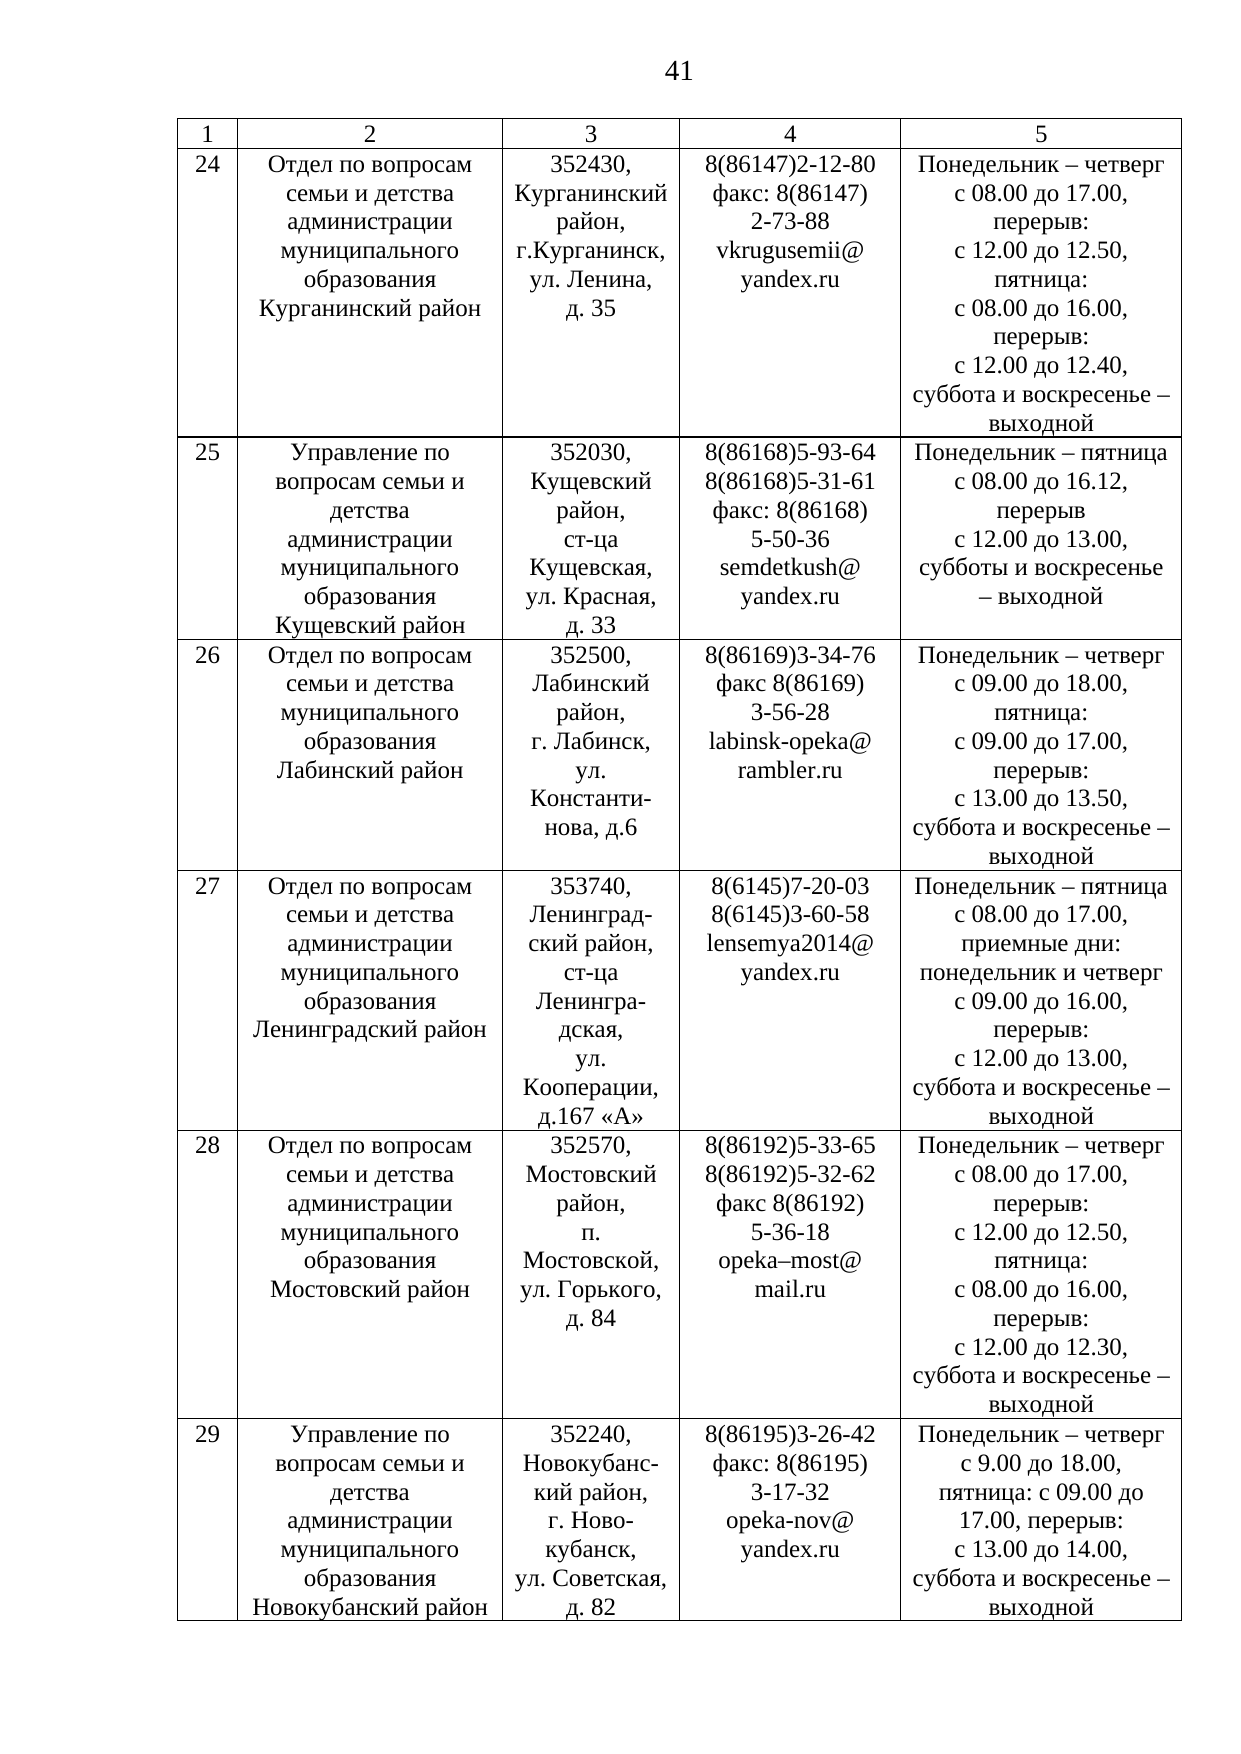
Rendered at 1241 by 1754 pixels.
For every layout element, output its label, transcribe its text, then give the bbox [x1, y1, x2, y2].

table_cell Отдел по вопросам семьи и детства администрации муниципального образования Мостовский район [238, 1131, 502, 1418]
table_cell 8(86168)5-93-64 8(86168)5-31-61 факс: 8(86168) 5-50-36 semdetkush@ yandex.ru [680, 438, 900, 639]
table_cell 352240, Новокубанс-кий район, г. Ново-кубанск, ул. Советская, д. 82 [503, 1419, 679, 1620]
table_cell 25 [178, 438, 237, 639]
table_cell 8(6145)7-20-03 8(6145)3-60-58 lensemya2014@ yandex.ru [680, 871, 900, 1129]
table_cell Понедельник – пятница с 08.00 до 17.00, приемные дни: понедельник и четверг с 09.00 до 16.00, перерыв: с 12.00 до 13.00, суббота и воскресенье – выходной [901, 871, 1181, 1129]
table_cell Понедельник – четверг с 09.00 до 18.00, пятница: с 09.00 до 17.00, перерыв: с 13.00 до 13.50, суббота и воскресенье – выходной [901, 640, 1181, 870]
table_cell 8(86192)5-33-65 8(86192)5-32-62 факс 8(86192) 5-36-18 opeka–most@ mail.ru [680, 1131, 900, 1418]
table_cell 3 [503, 119, 679, 148]
table_cell Понедельник – пятница с 08.00 до 16.12, перерыв с 12.00 до 13.00, субботы и воскресенье – выходной [901, 438, 1181, 639]
table_cell 352570, Мостовский район, п. Мостовской, ул. Горького, д. 84 [503, 1131, 679, 1418]
table_cell Отдел по вопросам семьи и детства муниципального образования Лабинский район [238, 640, 502, 870]
table_cell 352430, Курганинский район, г.Курганинск, ул. Ленина, д. 35 [503, 149, 679, 436]
table_cell 2 [238, 119, 502, 148]
table_cell Отдел по вопросам семьи и детства администрации муниципального образования Курганинский район [238, 149, 502, 436]
table_cell 8(86195)3-26-42 факс: 8(86195) 3-17-32 opeka-nov@ yandex.ru [680, 1419, 900, 1620]
table_cell 352030, Кущевский район, ст-ца Кущевская, ул. Красная, д. 33 [503, 438, 679, 639]
table_cell Понедельник – четверг с 9.00 до 18.00, пятница: с 09.00 до 17.00, перерыв: с 13.00 до 14.00, суббота и воскресенье – выходной [901, 1419, 1181, 1620]
table_cell 1 [178, 119, 237, 148]
table_cell Отдел по вопросам семьи и детства администрации муниципального образования Ленинградский район [238, 871, 502, 1129]
table_cell 352500, Лабинский район, г. Лабинск, ул. Константи-нова, д.6 [503, 640, 679, 870]
table_cell 24 [178, 149, 237, 436]
table_cell 8(86147)2-12-80 факс: 8(86147) 2-73-88 vkrugusemii@ yandex.ru [680, 149, 900, 436]
table_cell 29 [178, 1419, 237, 1620]
table_cell 8(86169)3-34-76 факс 8(86169) 3-56-28 labinsk-opeka@ rambler.ru [680, 640, 900, 870]
table_cell 5 [901, 119, 1181, 148]
table_cell 28 [178, 1131, 237, 1418]
table_cell Управление по вопросам семьи и детства администрации муниципального образования Кущевский район [238, 438, 502, 639]
table_cell 26 [178, 640, 237, 870]
table_cell Понедельник – четверг с 08.00 до 17.00, перерыв: с 12.00 до 12.50, пятница: с 08.00 до 16.00, перерыв: с 12.00 до 12.30, суббота и воскресенье – выходной [901, 1131, 1181, 1418]
table_cell 27 [178, 871, 237, 1129]
table_cell Понедельник – четверг с 08.00 до 17.00, перерыв: с 12.00 до 12.50, пятница: с 08.00 до 16.00, перерыв: с 12.00 до 12.40, суббота и воскресенье – выходной [901, 149, 1181, 436]
table_cell 353740, Ленинград-ский район, ст-ца Ленингра-дская, ул. Кооперации, д.167 «А» [503, 871, 679, 1129]
table_cell 4 [680, 119, 900, 148]
table_cell Управление по вопросам семьи и детства администрации муниципального образования Новокубанский район [238, 1419, 502, 1620]
